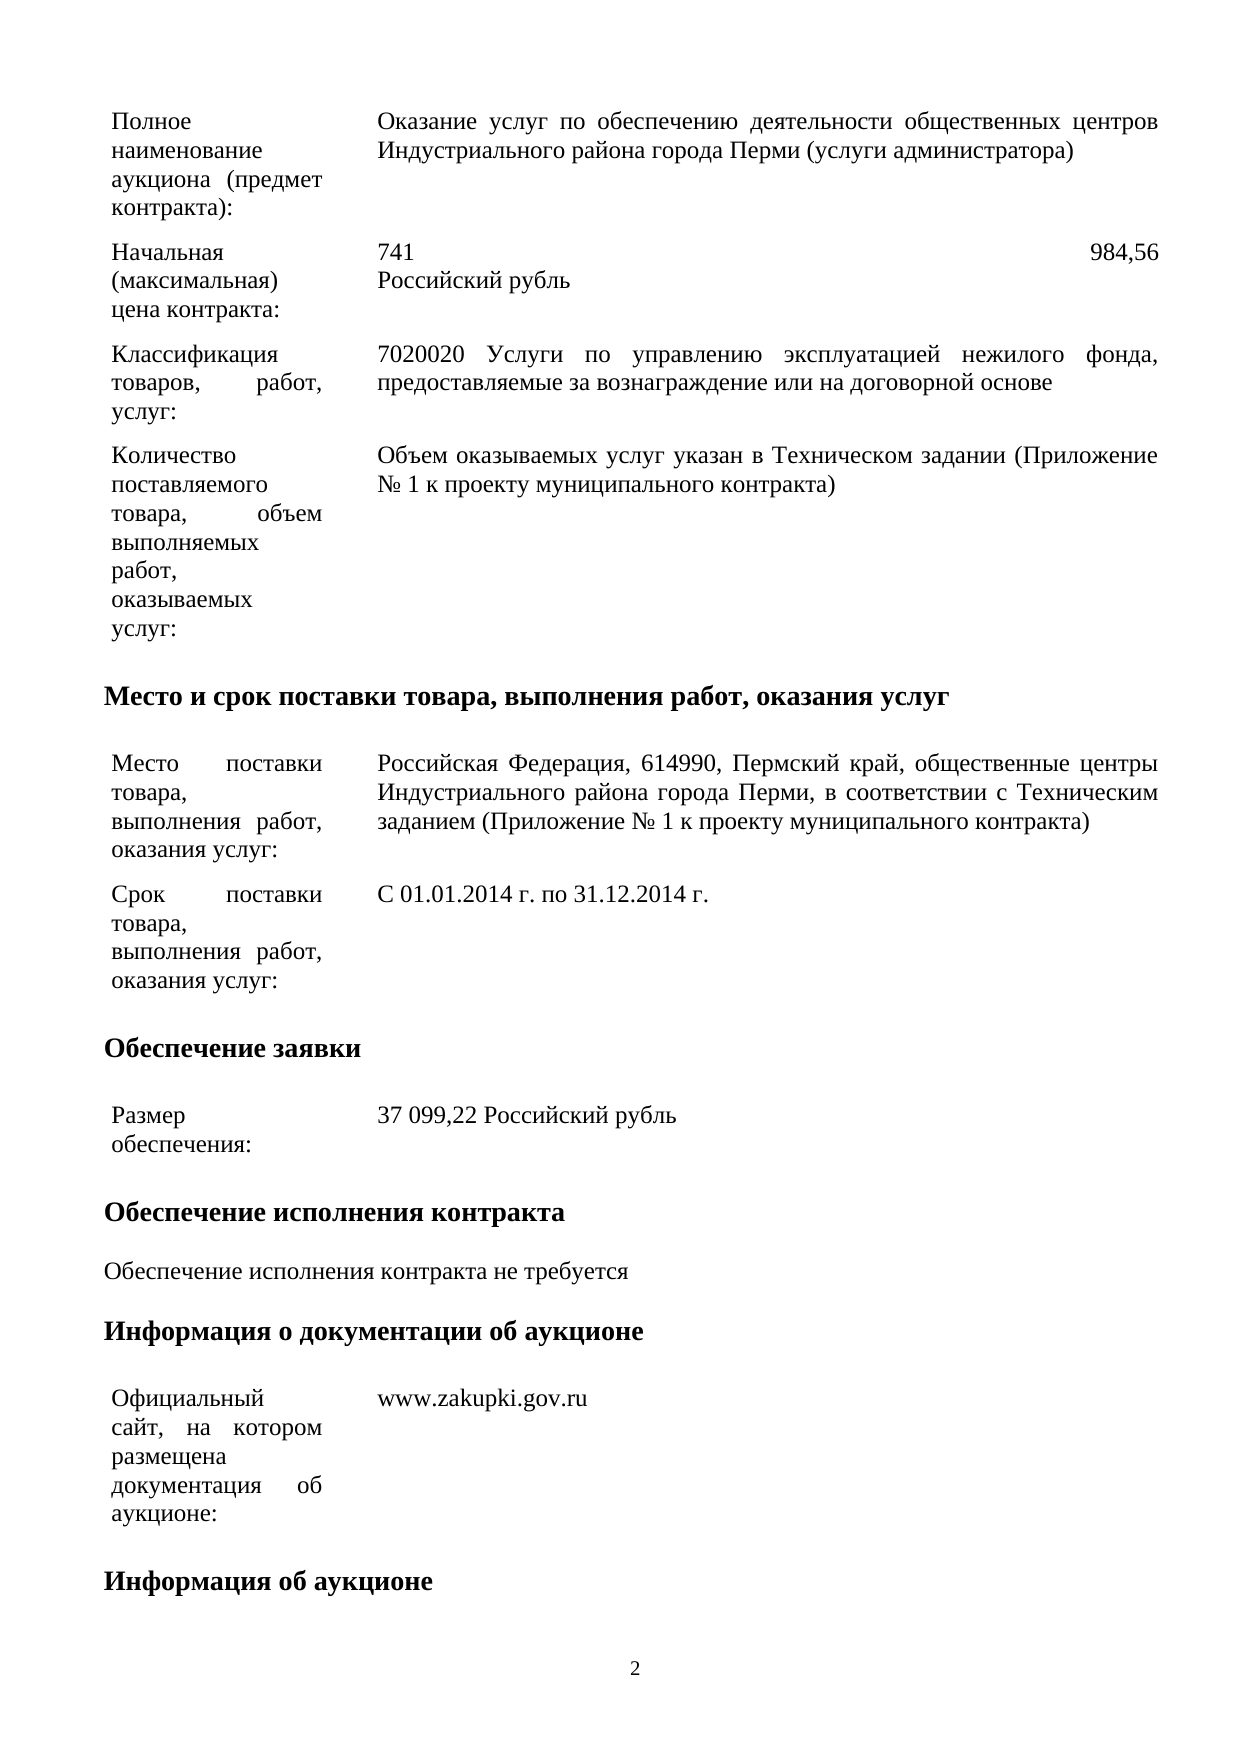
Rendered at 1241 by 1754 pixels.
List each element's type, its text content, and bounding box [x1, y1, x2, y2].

table_cell 7020020 Услуги по управлению эксплуатацией нежилого фонда, предоставляемые за вознаграждение или на договорной основе [369, 331, 1167, 433]
table_cell Количество поставляемого товара, объем выполняемых работ, оказываемых услуг: [104, 433, 369, 650]
table_cell Классификация товаров, работ, услуг: [104, 331, 369, 433]
table_header Размер обеспечения: [104, 1093, 369, 1166]
table_cell С 01.01.2014 г. по 31.12.2014 г. [369, 871, 1167, 1002]
table_header Место поставки товара, выполнения работ, оказания услуг: [104, 740, 369, 871]
table_header Полное наименование аукциона (предмет контракта): [104, 99, 369, 229]
table_cell Начальная (максимальная) цена контракта: [104, 229, 369, 331]
table_header Российская Федерация, 614990, Пермский край, общественные центры Индустриального района города Перми, в соответствии с Техническим заданием (Приложение № 1 к проекту муниципального контракта) [369, 740, 1167, 871]
text Информация об аукционе [103, 1564, 1167, 1597]
table_header Обеспечение исполнения контракта не требуется [104, 1256, 1167, 1285]
table_cell Объем оказываемых услуг указан в Техническом задании (Приложение № 1 к проекту муниципального контракта) [369, 433, 1167, 650]
table_header Оказание услуг по обеспечению деятельности общественных центров Индустриального района города Перми (услуги администратора) [369, 99, 1167, 229]
table_header Официальный сайт, на котором размещена документация об аукционе: [104, 1376, 369, 1535]
text Информация о документации об аукционе [103, 1314, 1167, 1347]
table_header 37 099,22 Российский рубль [369, 1093, 1167, 1166]
table_header www.zakupki.gov.ru [369, 1376, 1167, 1535]
text Обеспечение заявки [103, 1031, 1167, 1063]
table_cell Срок поставки товара, выполнения работ, оказания услуг: [104, 871, 369, 1002]
table_cell 741 984,56 Российский рубль [369, 229, 1167, 331]
text Обеспечение исполнения контракта [103, 1195, 1167, 1227]
text Место и срок поставки товара, выполнения работ, оказания услуг [103, 679, 1167, 711]
